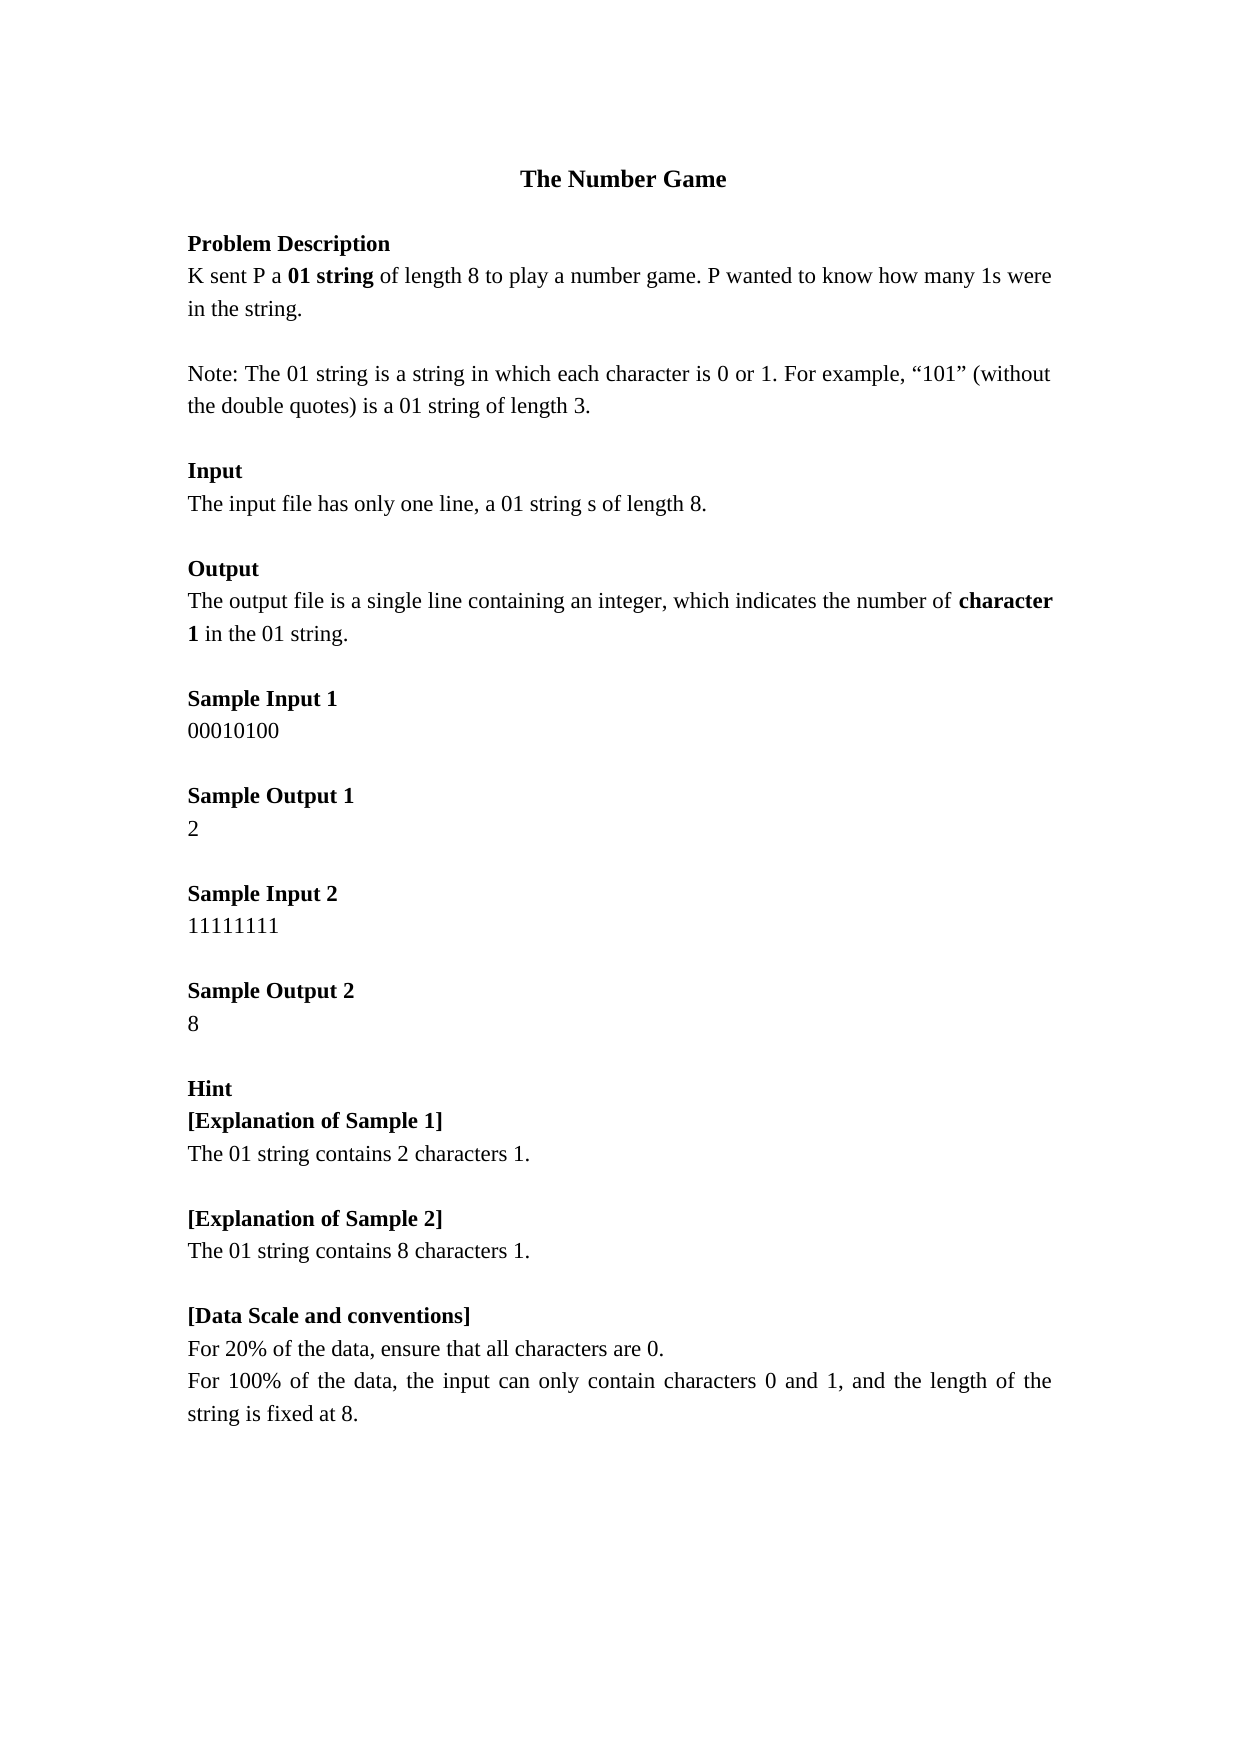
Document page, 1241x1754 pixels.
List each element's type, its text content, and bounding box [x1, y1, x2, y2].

text Problem Description [187, 227, 1053, 259]
text Hint [187, 1072, 1053, 1104]
text Sample Input 1 [187, 682, 1053, 714]
text The Number Game [187, 162, 1053, 194]
text The 01 string contains 2 characters 1. [187, 1137, 1053, 1169]
text The output file is a single line containing an integer, which indicates the number of character 1 in the 01 string. [187, 584, 1053, 649]
text Output [187, 552, 1053, 584]
text [Explanation of Sample 1] [187, 1104, 1053, 1137]
text 00010100 [187, 714, 1053, 747]
text 11111111 [187, 909, 1053, 942]
text For 20% of the data, ensure that all characters are 0. [187, 1332, 1053, 1364]
text Note: The 01 string is a string in which each character is 0 or 1. For example, “101” (without the double quotes) is a 01 string of length 3. [187, 357, 1053, 422]
text 2 [187, 812, 1053, 844]
text Sample Output 1 [187, 779, 1053, 812]
text For 100% of the data, the input can only contain characters 0 and 1, and the length of the string is fixed at 8. [187, 1364, 1053, 1429]
text [Explanation of Sample 2] [187, 1202, 1053, 1234]
text 8 [187, 1007, 1053, 1039]
text K sent P a 01 string of length 8 to play a number game. P wanted to know how many 1s were in the string. [187, 259, 1053, 324]
text Input [187, 454, 1053, 487]
text [Data Scale and conventions] [187, 1299, 1053, 1332]
text Sample Output 2 [187, 974, 1053, 1007]
text The 01 string contains 8 characters 1. [187, 1234, 1053, 1267]
text The input file has only one line, a 01 string s of length 8. [187, 487, 1053, 519]
text Sample Input 2 [187, 877, 1053, 909]
